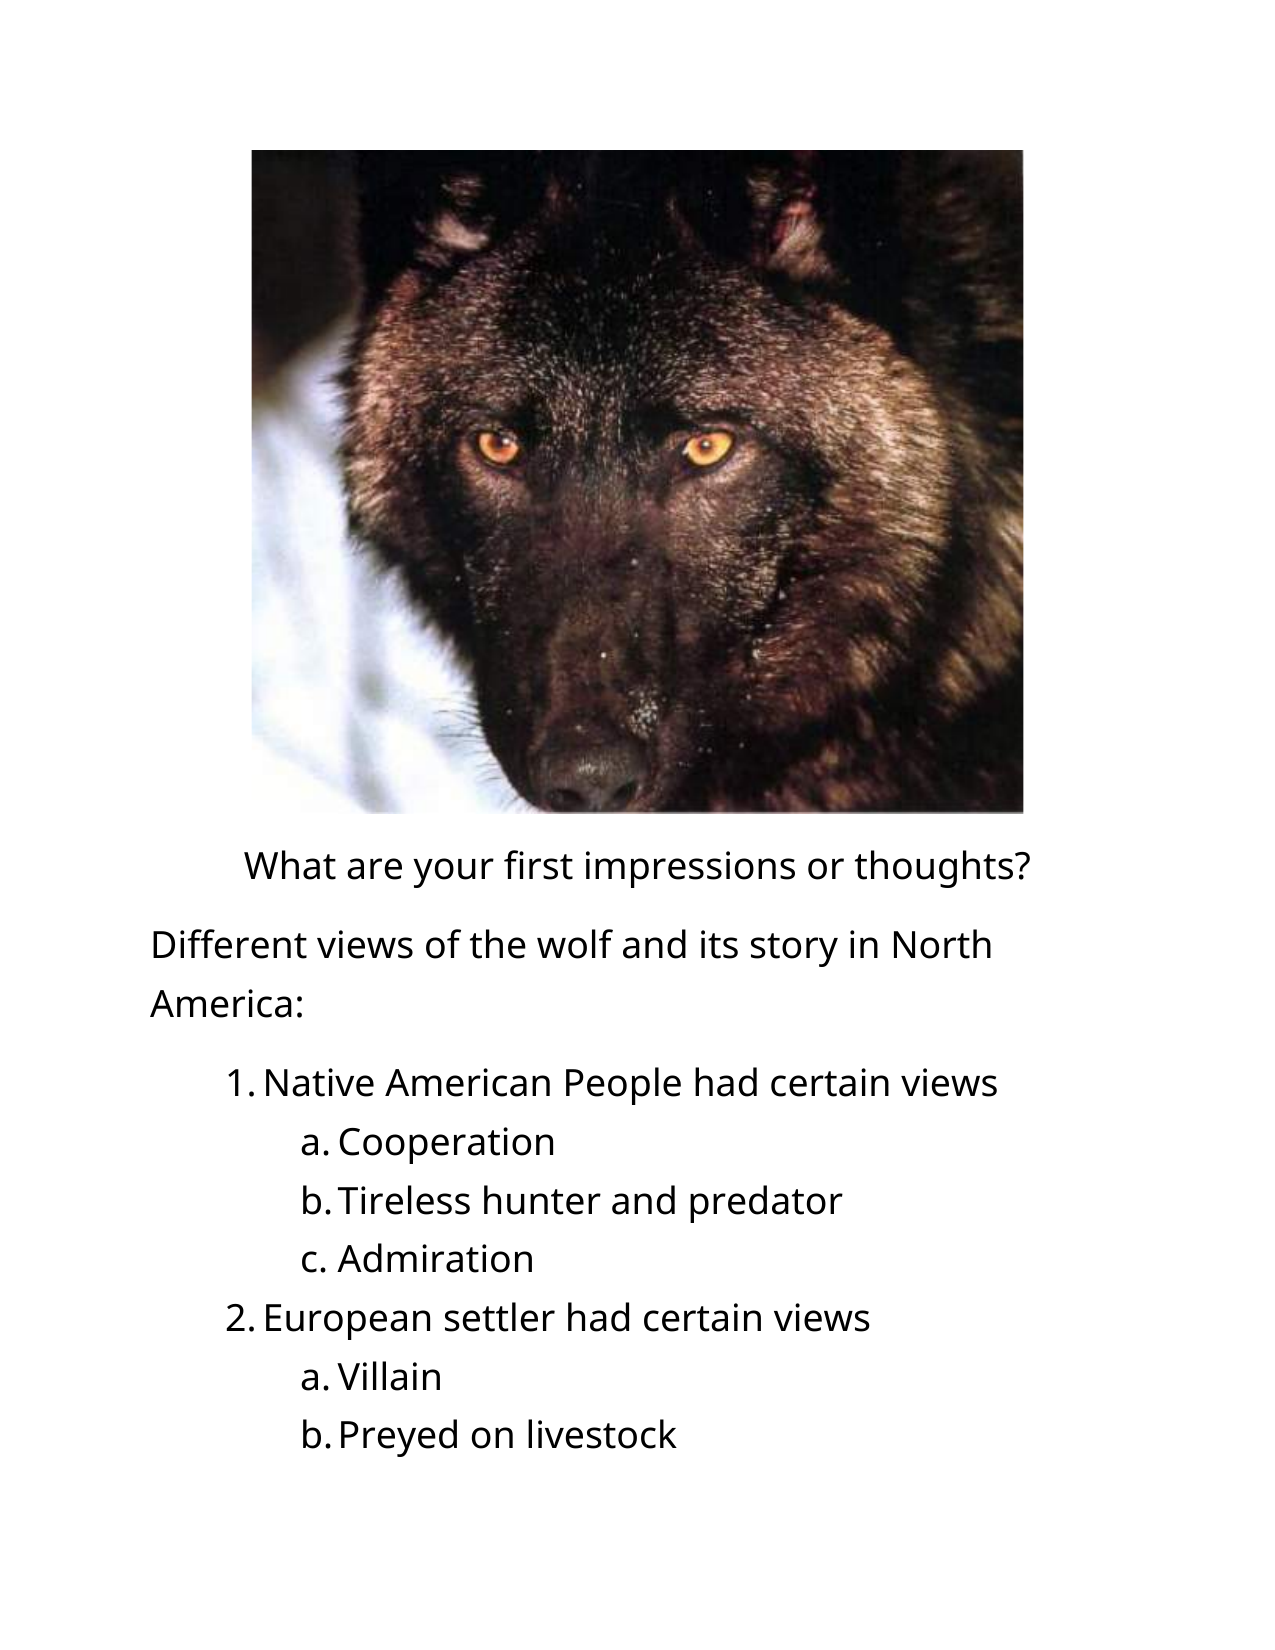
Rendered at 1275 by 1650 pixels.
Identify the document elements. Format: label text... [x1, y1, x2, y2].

picture [251, 150, 1024, 814]
list Native American People had certain views [225, 1057, 1125, 1108]
list European settler had certain views [225, 1291, 1125, 1342]
text What are your first impressions or thoughts? [150, 839, 1125, 890]
list Villain [300, 1350, 1125, 1401]
list Admiration [300, 1233, 1125, 1284]
text Different views of the wolf and its story in North America: [150, 918, 1125, 1028]
list Tireless hunter and predator [300, 1174, 1125, 1225]
list Cooperation [300, 1115, 1125, 1166]
list Preyed on livestock [300, 1408, 1125, 1459]
